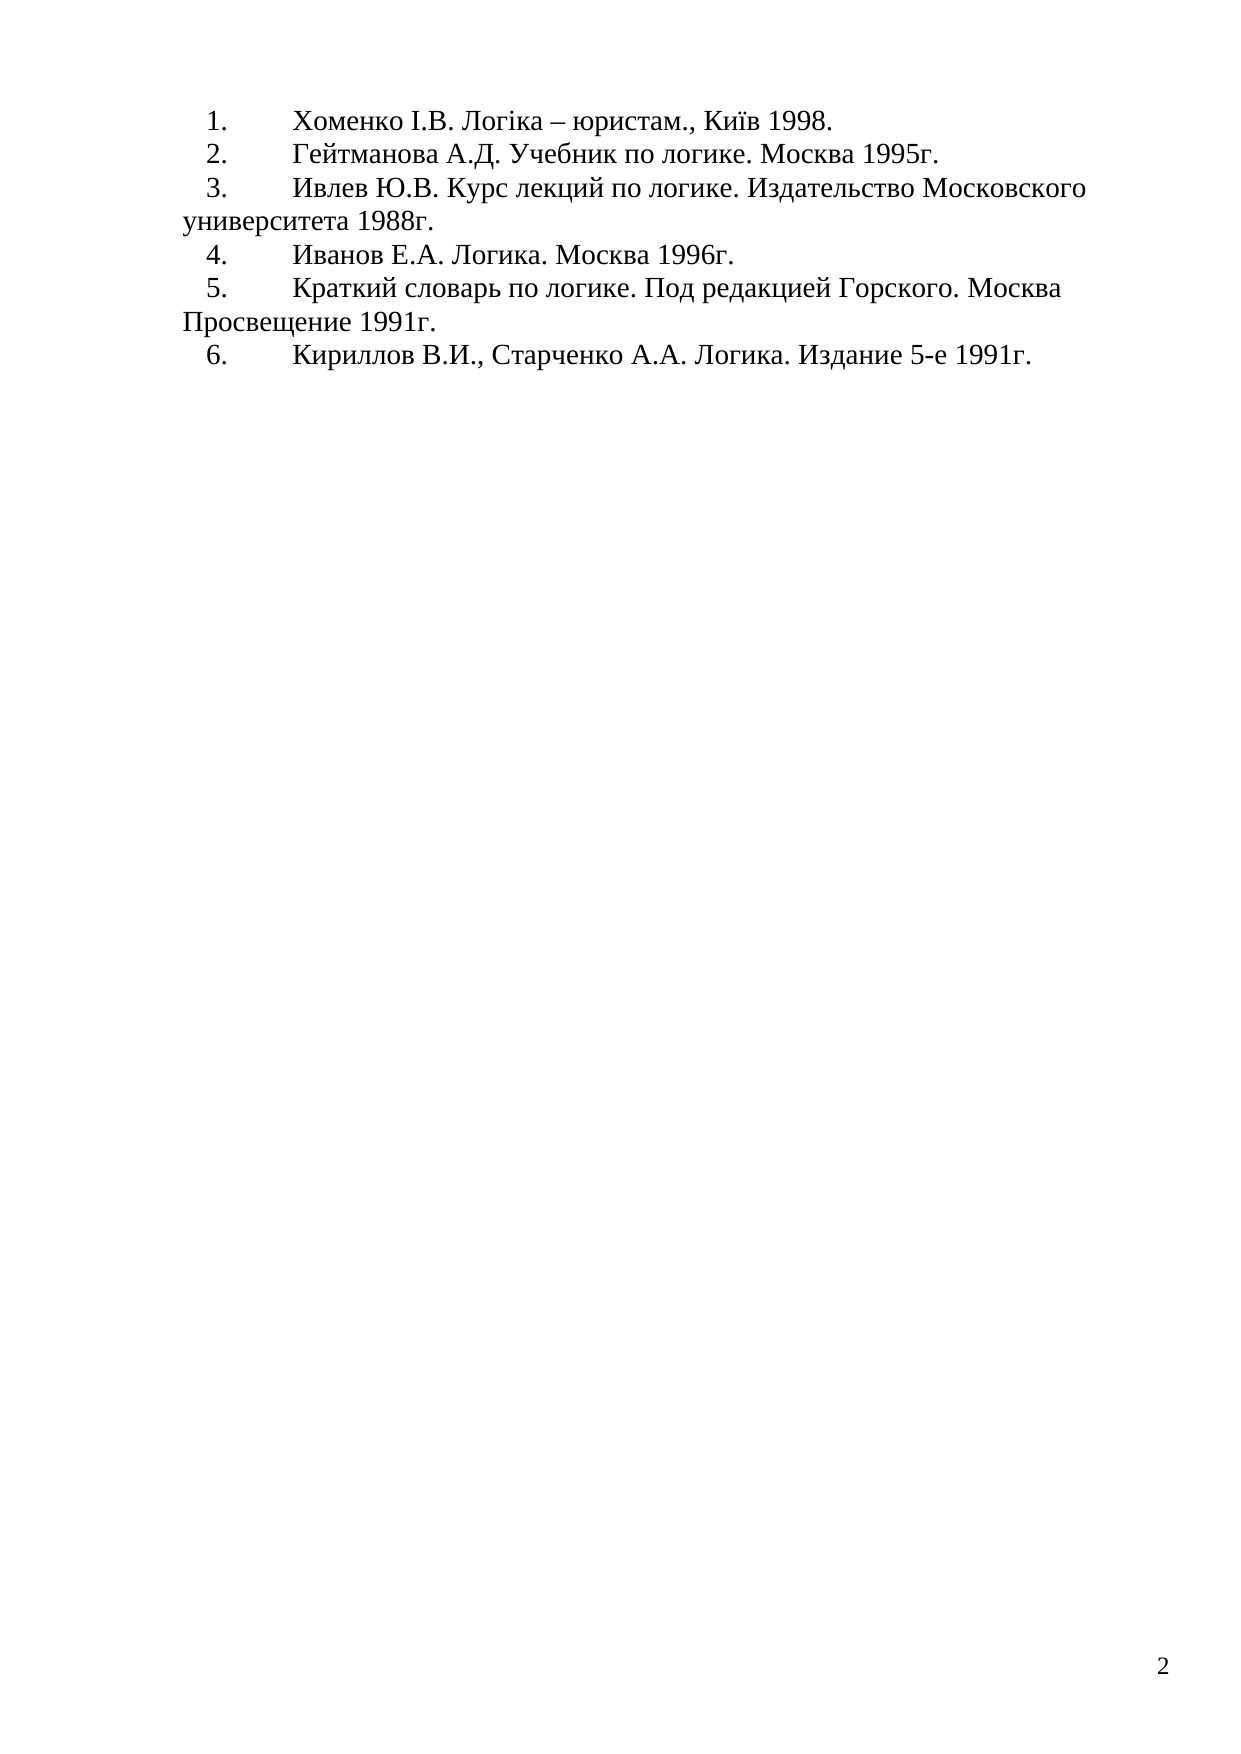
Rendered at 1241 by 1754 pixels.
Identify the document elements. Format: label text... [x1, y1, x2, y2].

list Ивлев Ю.В. Курс лекций по логике. Издательство Московского университета 1988г. [182, 170, 1169, 237]
list Гейтманова А.Д. Учебник по логике. Москва 1995г. [182, 136, 1169, 170]
list Иванов Е.А. Логика. Москва 1996г. [182, 237, 1169, 270]
list Краткий словарь по логике. Под редакцией Горского. Москва Просвещение 1991г. [182, 270, 1169, 337]
list Кириллов В.И., Старченко А.А. Логика. Издание 5-е 1991г. [182, 337, 1169, 371]
list Хоменко І.В. Логіка – юристам., Київ 1998. [182, 103, 1169, 136]
